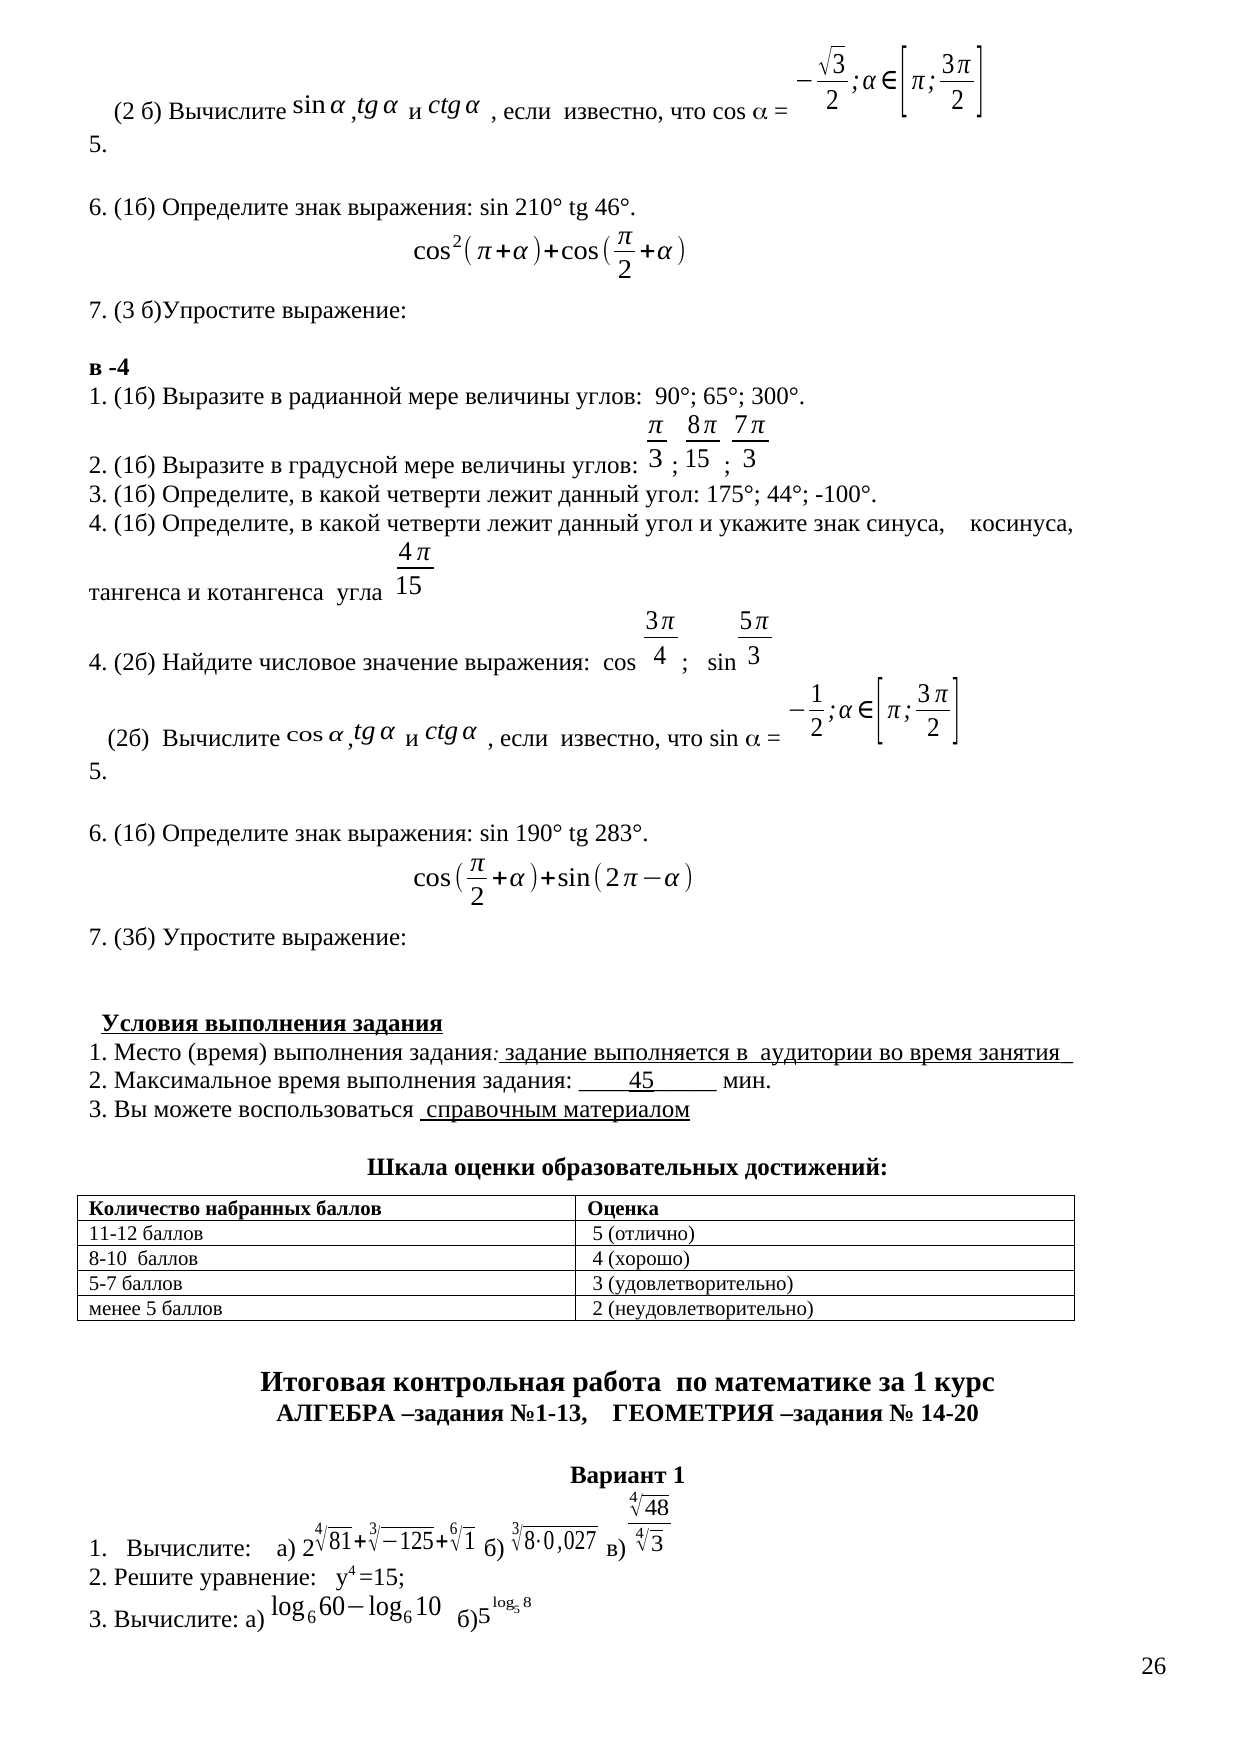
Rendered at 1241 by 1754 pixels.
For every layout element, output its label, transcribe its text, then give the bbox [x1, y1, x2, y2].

text Шкала оценки образовательных достижений: [89, 1152, 1166, 1180]
text 3. Вы можете воспользоваться справочным материалом [89, 1094, 1166, 1123]
table_cell 5-7 баллов [78, 1271, 575, 1295]
table_cell 11-12 баллов [78, 1221, 575, 1245]
text 1. Место (время) выполнения задания: задание выполняется в аудитории во время занятия_ [89, 1037, 1166, 1065]
text 4. (2б) Найдите числовое значение выражения: cos ; sin [89, 606, 1166, 676]
text 7. (3 б)Упростите выражение: [89, 221, 1166, 323]
text Вариант 1 [89, 1460, 1166, 1489]
text 2. Максимальное время выполнения задания: ____45_____ мин. [89, 1065, 1166, 1094]
text 3. Вычислите: а) б) [89, 1590, 1166, 1633]
table_cell 3 (удовлетворительно) [576, 1271, 1074, 1295]
table_header Оценка [576, 1196, 1074, 1220]
text 3. (1б) Определите, в какой четверти лежит данный угол: 175°; 44°; -100°. [89, 479, 1166, 508]
text Условия выполнения задания [89, 1008, 1166, 1037]
text 6. (1б) Определите знак выражения: sin 210° tg 46°. [89, 158, 1166, 221]
text 1. (1б) Выразите в радианной мере величины углов: 90°; 65°; 300°. [89, 381, 1166, 410]
text Итоговая контрольная работа по математике за 1 курс [89, 1364, 1166, 1398]
text 4. (1б) Определите, в какой четверти лежит данный угол и укажите знак синуса, косинуса, тангенса и котангенса угла [89, 508, 1166, 606]
table_cell 2 (неудовлетворительно) [576, 1296, 1074, 1320]
text в -4 [89, 352, 1166, 381]
table_cell 4 (хорошо) [576, 1246, 1074, 1270]
list Вычислите: а) 2 б) в) [89, 1489, 1166, 1562]
table_cell 8-10 баллов [78, 1246, 575, 1270]
text 2. Решите уравнение: y4 =15; [89, 1562, 1166, 1590]
table_header Количество набранных баллов [78, 1196, 575, 1220]
text 5. (2 б) Вычислите , и , если известно, что cos = [89, 44, 1166, 158]
text 5.(2б) Вычислите , и , если известно, что sin = [89, 676, 1166, 785]
table_cell 5 (отлично) [576, 1221, 1074, 1245]
table_cell менее 5 баллов [78, 1296, 575, 1320]
text 6. (1б) Определите знак выражения: sin 190° tg 283°. [89, 785, 1166, 847]
text 7. (3б) Упростите выражение: [89, 847, 1166, 950]
text 2. (1б) Выразите в градусной мере величины углов: ; ; [89, 410, 1166, 479]
text АЛГЕБРА –задания №1-13, ГЕОМЕТРИЯ –задания № 14-20 [89, 1398, 1166, 1427]
